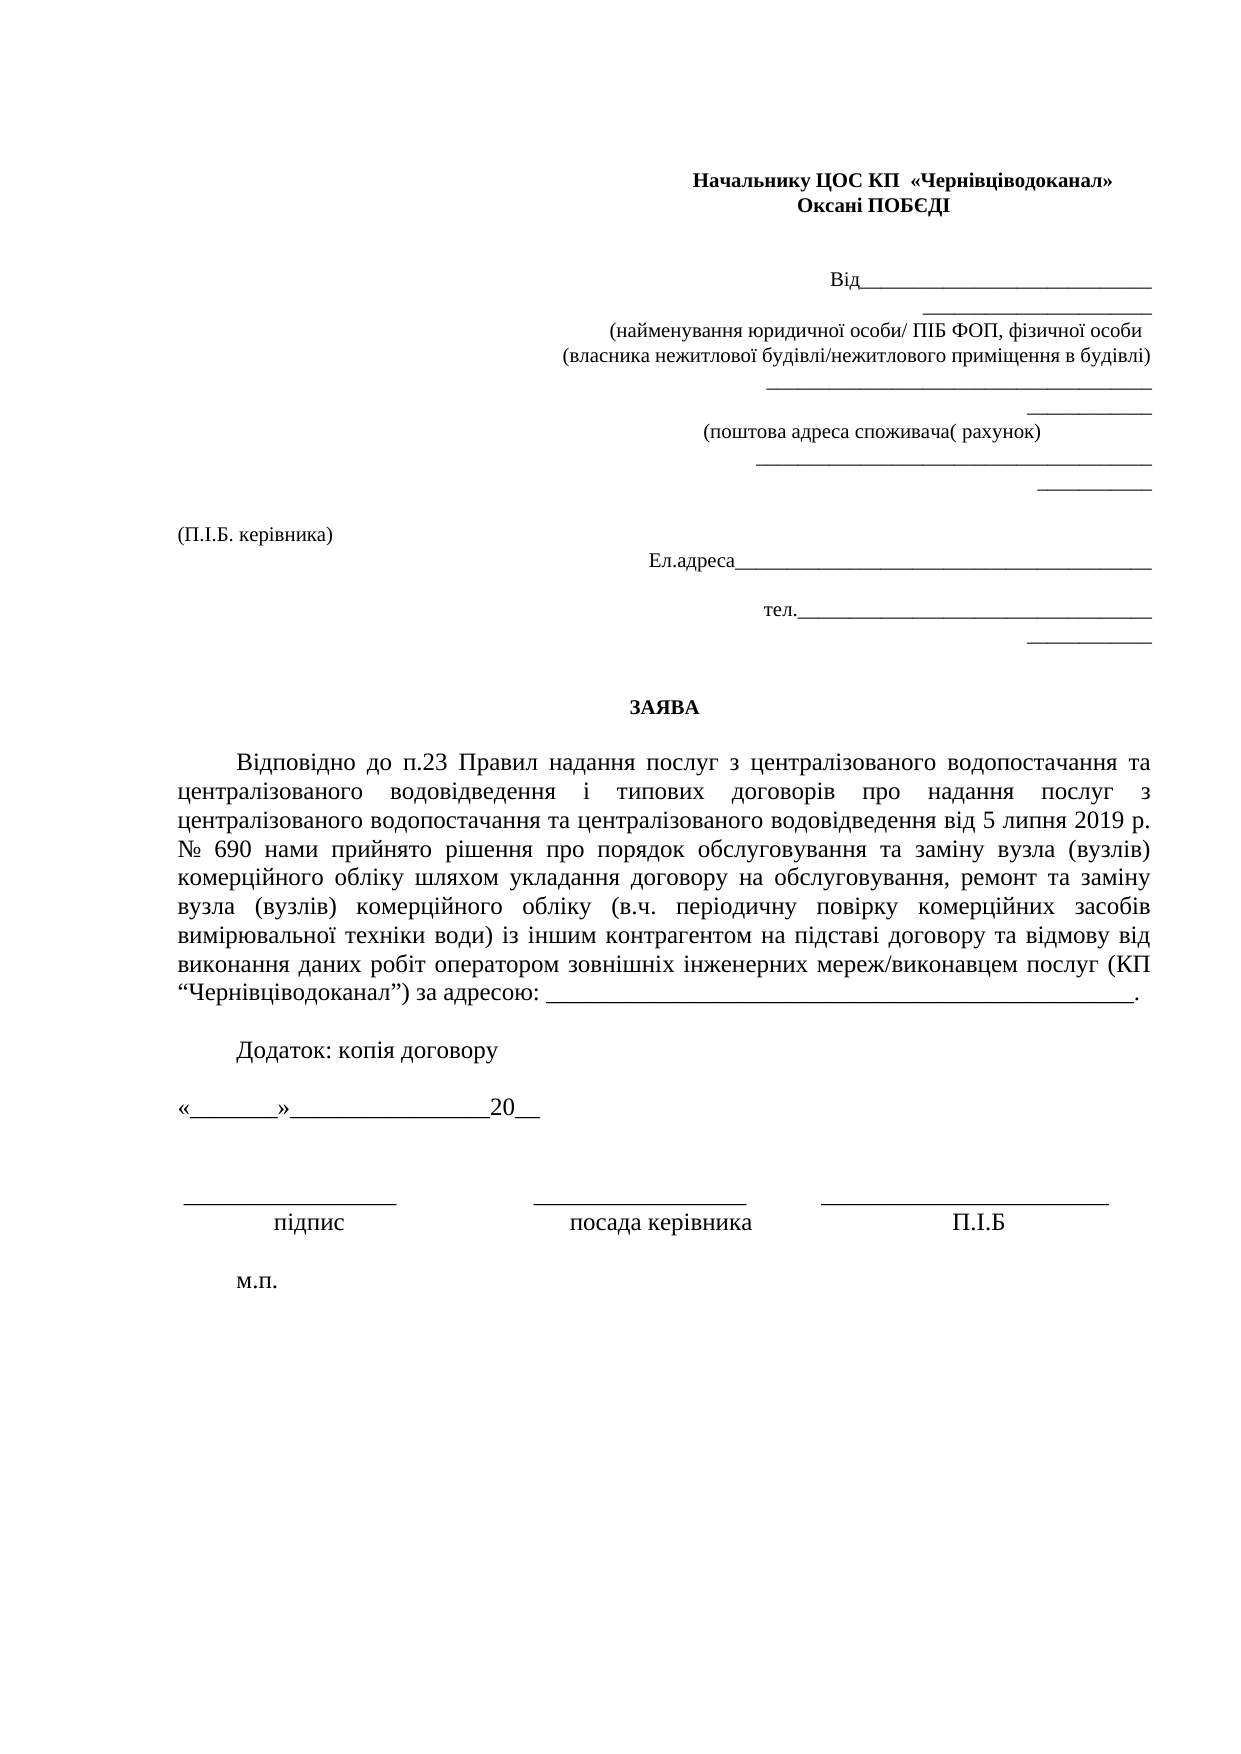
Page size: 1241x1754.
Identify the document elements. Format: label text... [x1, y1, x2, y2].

text Начальнику ЦОС КП «Чернівціводоканал» [177, 167, 1152, 192]
text (власника нежитлової будівлі/нежитлового приміщення в будівлі) [177, 342, 1152, 367]
text _________________ _________________ _______________________ [177, 1179, 1152, 1207]
text Відповідно до п.23 Правил надання послуг з централізованого водопостачання та централізованого водовідведення і типових договорів про надання послуг з централізованого водопостачання та централізованого водовідведення від 5 липня 2019 р. № 690 нами прийнято рішення про порядок обслуговування та заміну вузла (вузлів) комерційного обліку шляхом укладання договору на обслуговування, ремонт та заміну вузла (вузлів) комерційного обліку (в.ч. періодичну повірку комерційних засобів вимірювальної техніки води) із іншим контрагентом на підставі договору та відмову від виконання даних робіт оператором зовнішніх інженерних мереж/виконавцем послуг (КП “Чернівціводоканал”) за адресою: _______________________________________________. [177, 747, 1152, 1006]
text (П.І.Б. керівника) [177, 493, 1152, 546]
text підпис посада керівника П.І.Б [177, 1207, 1152, 1236]
text Ел.адреса________________________________________ [177, 546, 1152, 572]
text тел.______________________________________________ [177, 596, 1152, 646]
text Оксані ПОБЄДІ [177, 192, 1152, 217]
text Від__________________________________________________ [177, 266, 1152, 317]
text (найменування юридичної особи/ ПІБ ФОП, фізичної особи [177, 317, 1152, 342]
text _________________________________________________ [177, 367, 1152, 417]
text «_______»________________20__ [177, 1092, 1152, 1121]
text _________________________________________________ [177, 443, 1152, 493]
text (поштова адреса споживача( рахунок) [177, 417, 1152, 443]
text ЗАЯВА [177, 694, 1152, 719]
text Додаток: копія договору [177, 1035, 1152, 1064]
text м.п. [177, 1265, 1152, 1294]
